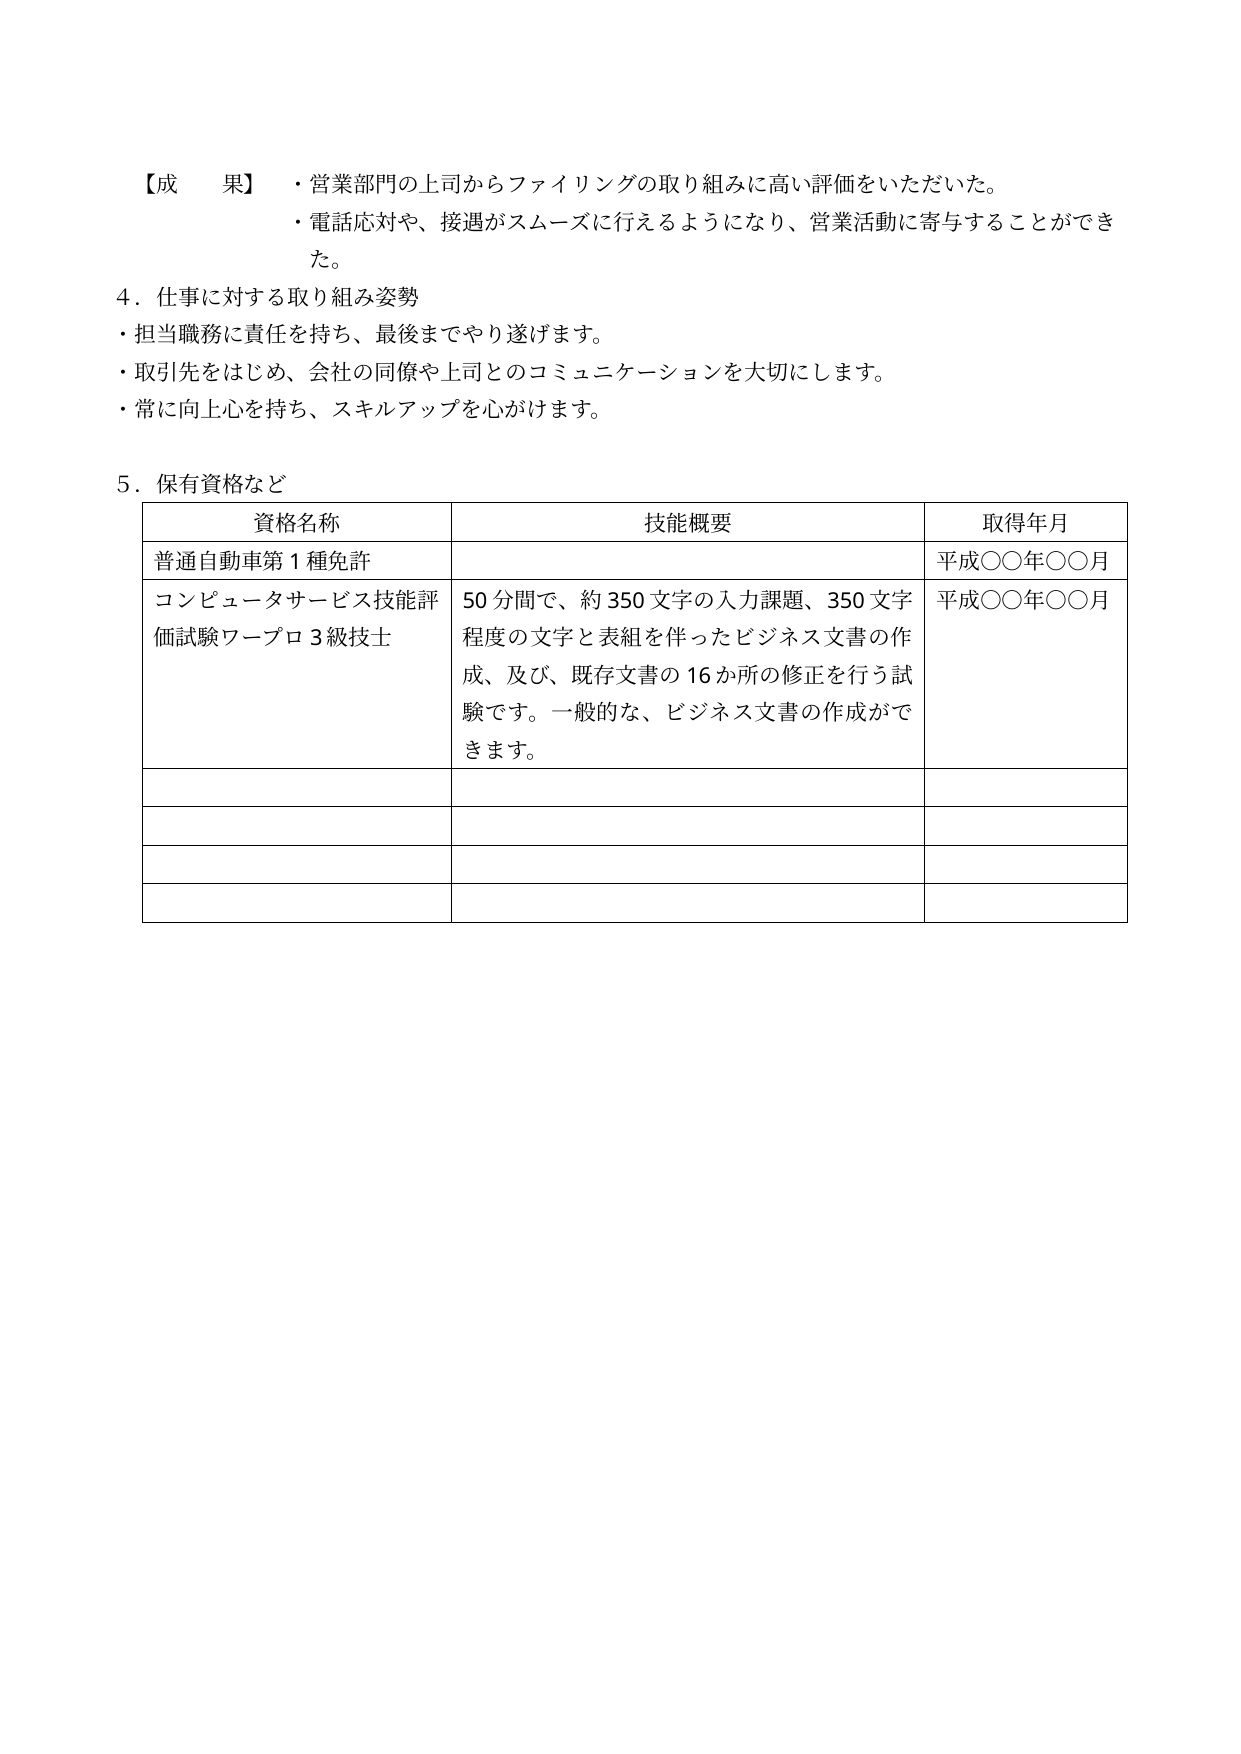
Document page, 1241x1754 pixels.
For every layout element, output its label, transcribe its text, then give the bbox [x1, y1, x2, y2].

table_cell [143, 846, 451, 883]
table_header 取得年月 [925, 503, 1127, 541]
table_cell [452, 769, 924, 806]
table_cell [925, 769, 1127, 806]
table_cell 50分間で、約350文字の入力課題、350文字程度の文字と表組を伴ったビジネス文書の作成、及び、既存文書の16か所の修正を行う試験です。一般的な、ビジネス文書の作成ができます。 [452, 580, 924, 768]
table_cell [143, 769, 451, 806]
table_cell [925, 846, 1127, 883]
text ・取引先をはじめ、会社の同僚や上司とのコミュニケーションを大切にします。 [112, 352, 1128, 389]
table_cell [452, 807, 924, 845]
table_cell [925, 807, 1127, 845]
table_header 資格名称 [143, 503, 451, 541]
text 【成 果】 ・営業部門の上司からファイリングの取り組みに高い評価をいただいた。 [134, 164, 1128, 202]
text ・担当職務に責任を持ち、最後までやり遂げます。 [112, 314, 1128, 352]
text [134, 202, 1128, 277]
table_cell [452, 846, 924, 883]
table_cell [925, 884, 1127, 922]
table_cell [452, 884, 924, 922]
table_header 技能概要 [452, 503, 924, 541]
text ５．保有資格など [112, 464, 1128, 502]
table_cell 平成○○年○○月 [925, 580, 1127, 768]
table_cell [143, 807, 451, 845]
table_cell [452, 542, 924, 579]
table_cell コンピュータサービス技能評価試験ワープロ3級技士 [143, 580, 451, 768]
text ４．仕事に対する取り組み姿勢 [112, 277, 1128, 314]
text ・常に向上心を持ち、スキルアップを心がけます。 [112, 389, 1128, 427]
table_cell 平成○○年○○月 [925, 542, 1127, 579]
table_cell 普通自動車第1種免許 [143, 542, 451, 579]
table_cell [143, 884, 451, 922]
